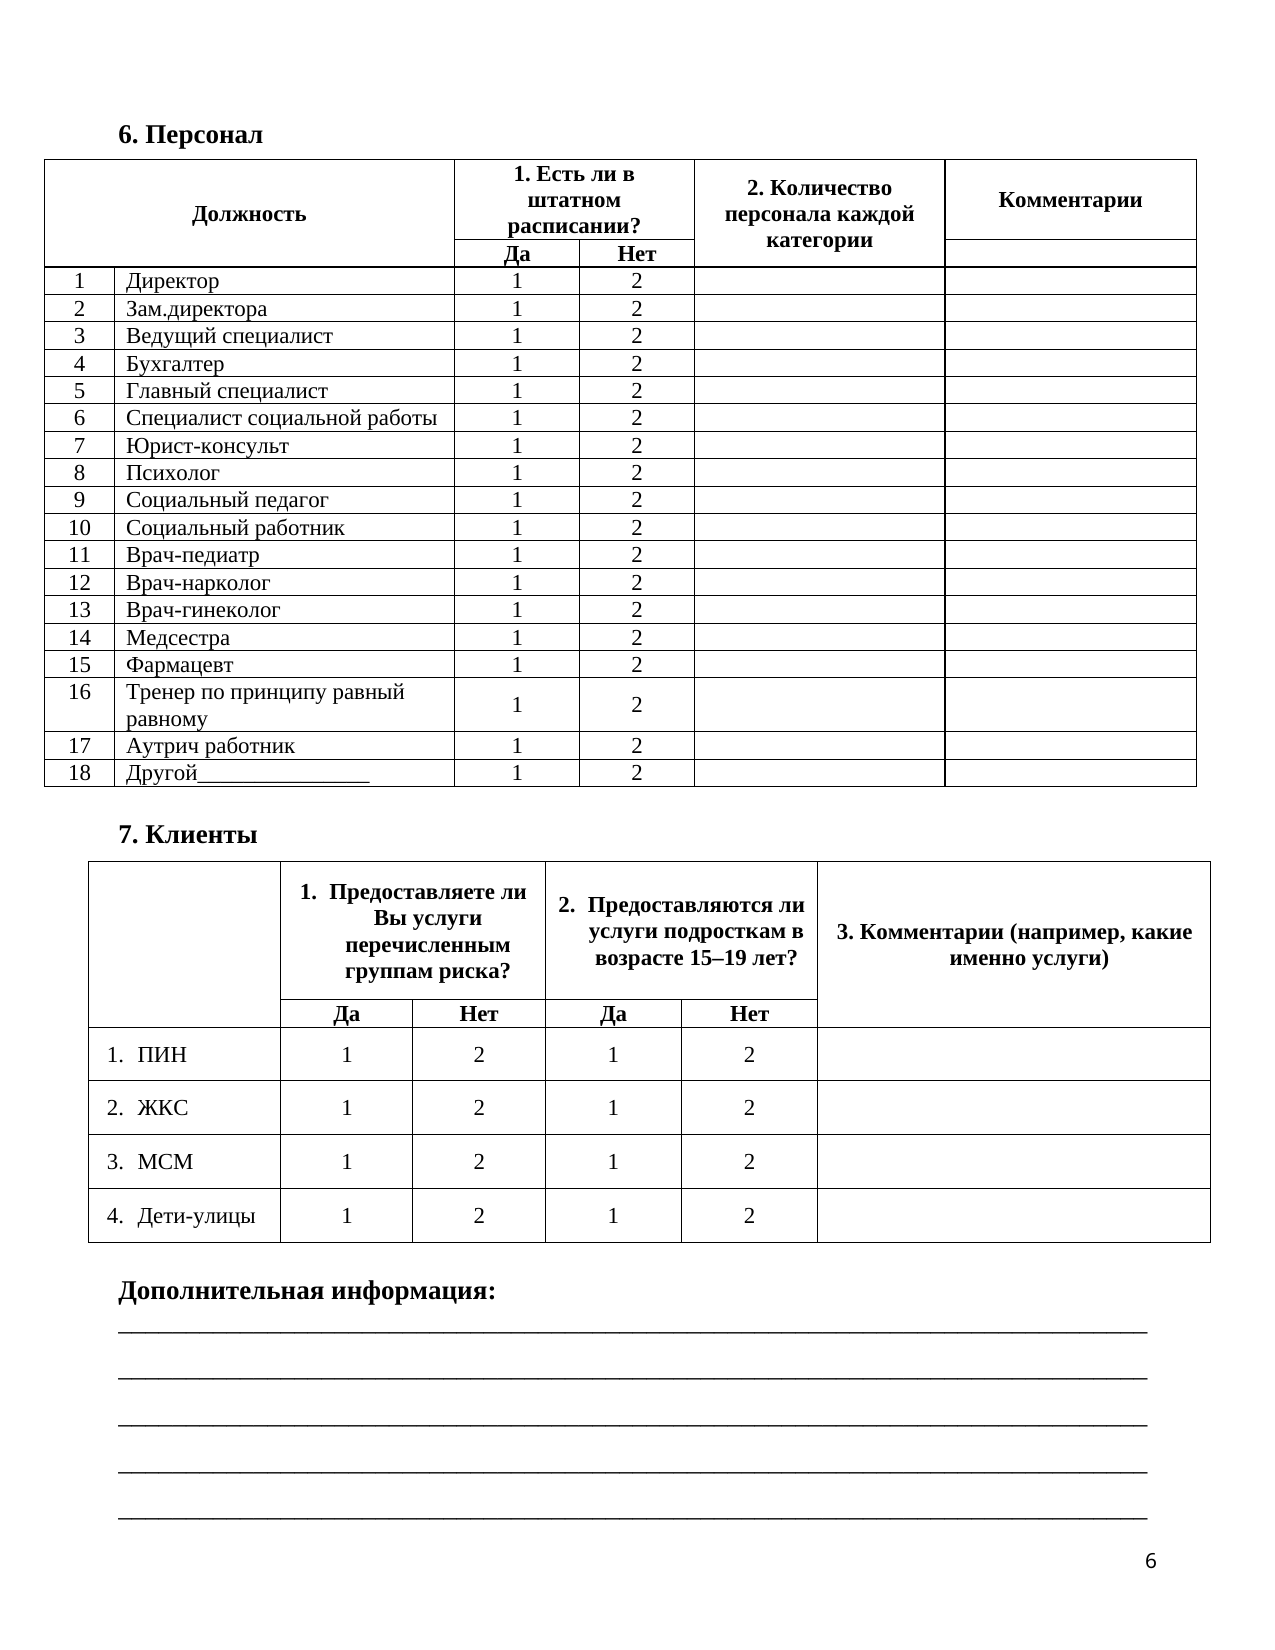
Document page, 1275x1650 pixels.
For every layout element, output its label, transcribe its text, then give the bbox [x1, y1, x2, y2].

table_cell 13 [45, 596, 114, 622]
table_cell 1 [455, 295, 579, 321]
table_cell 2 [580, 295, 694, 321]
table_cell [695, 268, 944, 294]
table_cell [818, 1135, 1210, 1188]
table_cell 9 [45, 487, 114, 513]
table_cell 2 [580, 514, 694, 540]
table_cell Зам.директора [115, 295, 454, 321]
table_cell ПИН [89, 1028, 280, 1080]
table_cell [695, 596, 944, 622]
table_cell 1 [455, 268, 579, 294]
table_cell 2 [580, 596, 694, 622]
table_cell Нет [682, 1000, 817, 1027]
table_header 3. Комментарии (например, какие именно услуги) [818, 862, 1210, 1027]
table_cell Психолог [115, 459, 454, 486]
table_cell 1 [455, 487, 579, 513]
table_cell [946, 350, 1196, 376]
table_cell 1 [546, 1028, 681, 1080]
table_cell [695, 651, 944, 677]
table_cell Директор [115, 268, 454, 294]
table_cell [695, 760, 944, 786]
table_cell 1 [546, 1081, 681, 1134]
table_cell 2 [580, 541, 694, 568]
table_cell [695, 377, 944, 403]
table_cell 8 [45, 459, 114, 486]
table_cell Ведущий специалист [115, 322, 454, 348]
table_cell [946, 295, 1196, 321]
table_cell Да [455, 240, 579, 266]
table_cell ЖКС [89, 1081, 280, 1134]
table_cell 1 [455, 350, 579, 376]
table_cell 1 [455, 514, 579, 540]
table_cell [946, 569, 1196, 595]
table_cell 1 [455, 732, 579, 758]
table_cell Да [546, 1000, 681, 1027]
table_cell 3 [45, 322, 114, 348]
table_header Комментарии [946, 160, 1196, 239]
table_cell 15 [45, 651, 114, 677]
table_cell 18 [45, 760, 114, 786]
table_cell Специалист социальной работы [115, 404, 454, 431]
table_cell 2 [682, 1028, 817, 1080]
table_cell 2 [580, 350, 694, 376]
table_cell 1 [455, 322, 579, 348]
table_cell 1 [455, 432, 579, 458]
table_cell Тренер по принципу равный равному [115, 678, 454, 731]
table_cell 2 [580, 432, 694, 458]
table_cell [946, 377, 1196, 403]
table_cell Аутрич работник [115, 732, 454, 758]
table_cell [695, 350, 944, 376]
table_cell 1 [281, 1135, 412, 1188]
table_cell 2 [682, 1189, 817, 1242]
table_cell 2 [45, 295, 114, 321]
table_cell [946, 459, 1196, 486]
text ____________________________________________________________________________ [118, 1492, 1157, 1523]
table_cell 11 [45, 541, 114, 568]
table_cell 1 [455, 459, 579, 486]
table_cell Юрист-консульт [115, 432, 454, 458]
table_cell [946, 404, 1196, 431]
table_cell [946, 651, 1196, 677]
table_cell [695, 432, 944, 458]
table_cell 2 [413, 1028, 545, 1080]
table_cell [946, 240, 1196, 266]
table_header 2. Количество персонала каждой категории [695, 160, 944, 266]
table_cell 6 [45, 404, 114, 431]
table_cell 1 [455, 760, 579, 786]
table_cell [946, 624, 1196, 650]
table_cell 2 [413, 1135, 545, 1188]
table_cell [695, 487, 944, 513]
table_cell 12 [45, 569, 114, 595]
table_cell 2 [580, 377, 694, 403]
table_cell 1 [281, 1189, 412, 1242]
table_cell 2 [580, 651, 694, 677]
table_cell 2 [580, 678, 694, 731]
table_header Предоставляете ли Вы услуги перечисленным группам риска? [281, 862, 545, 999]
table_cell Врач-педиатр [115, 541, 454, 568]
table_cell [695, 569, 944, 595]
table_cell [818, 1028, 1210, 1080]
table_cell [695, 541, 944, 568]
text ____________________________________________________________________________ [118, 1352, 1157, 1383]
table_cell Бухгалтер [115, 350, 454, 376]
table_cell Социальный работник [115, 514, 454, 540]
table_cell Медсестра [115, 624, 454, 650]
table_cell 1 [281, 1028, 412, 1080]
table_cell 2 [580, 268, 694, 294]
table_cell [946, 678, 1196, 731]
table_header 1. Есть ли в штатном расписании? [455, 160, 694, 239]
table_cell [946, 322, 1196, 348]
text ____________________________________________________________________________ [118, 1445, 1157, 1476]
table_cell [695, 514, 944, 540]
table_cell 1 [281, 1081, 412, 1134]
table_cell 16 [45, 678, 114, 731]
table_cell [695, 624, 944, 650]
table_cell Да [281, 1000, 412, 1027]
table_header [89, 862, 280, 1027]
table_cell 2 [413, 1081, 545, 1134]
table_cell [695, 295, 944, 321]
table_cell 1 [455, 678, 579, 731]
table_cell Нет [413, 1000, 545, 1027]
table_header Предоставляются ли услуги подросткам в возрасте 15–19 лет? [546, 862, 817, 999]
text ____________________________________________________________________________ [118, 1305, 1157, 1336]
table_cell Другой_______________ [115, 760, 454, 786]
table_cell 2 [580, 569, 694, 595]
text ____________________________________________________________________________ [118, 1398, 1157, 1429]
table_cell [946, 487, 1196, 513]
table_cell [946, 541, 1196, 568]
table_cell 2 [580, 760, 694, 786]
table_cell [946, 732, 1196, 758]
table_cell Социальный педагог [115, 487, 454, 513]
table_cell 1 [455, 541, 579, 568]
table_cell 5 [45, 377, 114, 403]
table_cell [946, 268, 1196, 294]
table_cell [695, 404, 944, 431]
table_header Должность [45, 160, 454, 266]
table_cell МСМ [89, 1135, 280, 1188]
table_cell 1 [455, 377, 579, 403]
table_cell Фармацевт [115, 651, 454, 677]
table_cell 10 [45, 514, 114, 540]
table_cell 2 [413, 1189, 545, 1242]
table_cell 1 [455, 569, 579, 595]
table_cell Врач-гинеколог [115, 596, 454, 622]
table_cell 1 [455, 596, 579, 622]
table_cell 14 [45, 624, 114, 650]
table_cell 1 [45, 268, 114, 294]
table_cell 1 [455, 624, 579, 650]
table_cell [695, 322, 944, 348]
table_cell 1 [546, 1135, 681, 1188]
table_cell 2 [580, 404, 694, 431]
table_cell 2 [580, 732, 694, 758]
text 6. Персонал [118, 118, 1157, 149]
table_cell [818, 1081, 1210, 1134]
table_cell 4 [45, 350, 114, 376]
table_cell 2 [682, 1135, 817, 1188]
table_cell [695, 459, 944, 486]
table_cell Нет [580, 240, 694, 266]
text Дополнительная информация: [118, 1274, 1157, 1305]
table_cell 1 [455, 651, 579, 677]
table_cell 1 [455, 404, 579, 431]
table_cell 1 [546, 1189, 681, 1242]
table_cell [946, 760, 1196, 786]
table_cell [695, 678, 944, 731]
table_cell Главный специалист [115, 377, 454, 403]
table_cell 2 [580, 322, 694, 348]
table_cell 2 [580, 487, 694, 513]
table_cell 17 [45, 732, 114, 758]
table_cell Врач-нарколог [115, 569, 454, 595]
table_cell 2 [580, 459, 694, 486]
table_cell 7 [45, 432, 114, 458]
text 7. Клиенты [118, 818, 1157, 849]
table_cell Дети-улицы [89, 1189, 280, 1242]
table_cell [946, 432, 1196, 458]
table_cell [946, 596, 1196, 622]
table_cell 2 [682, 1081, 817, 1134]
table_cell [695, 732, 944, 758]
table_cell 2 [580, 624, 694, 650]
table_cell [818, 1189, 1210, 1242]
table_cell [946, 514, 1196, 540]
